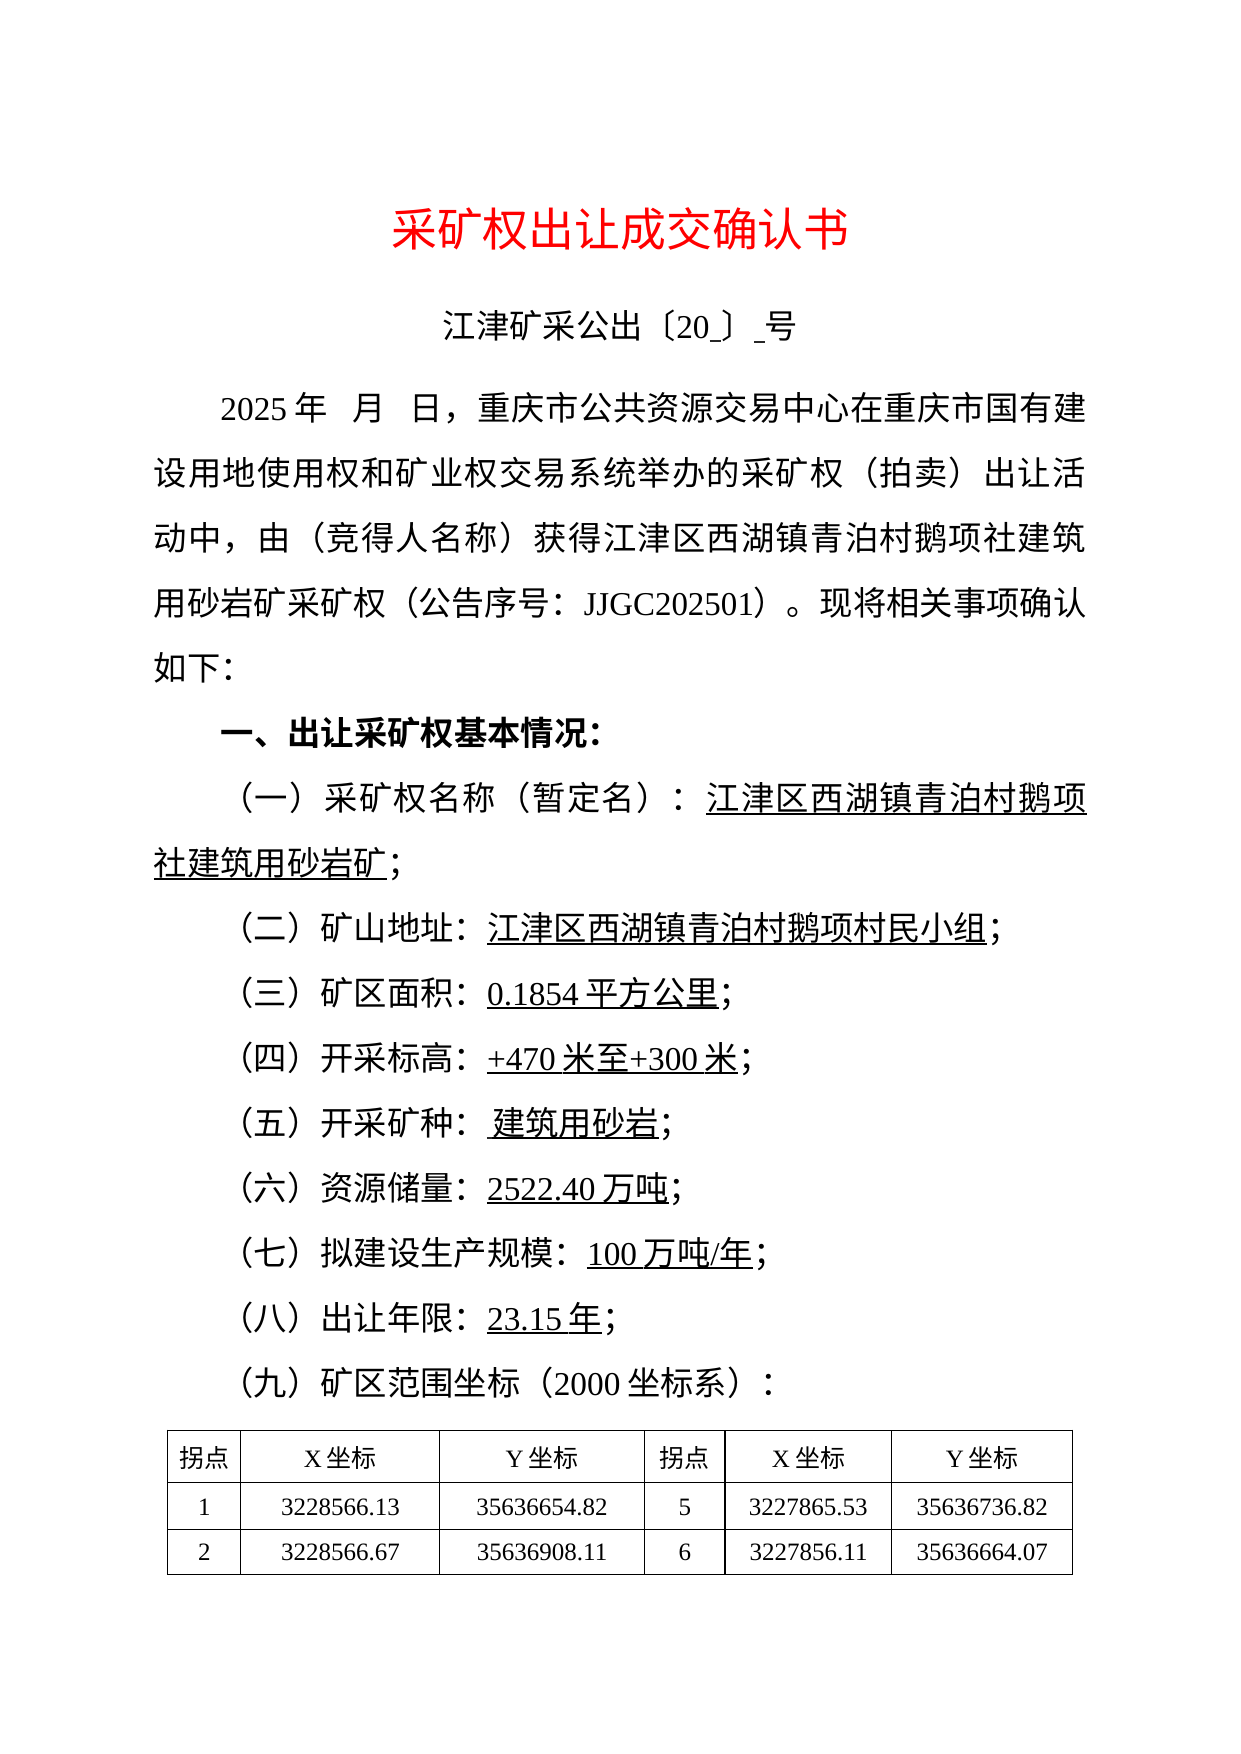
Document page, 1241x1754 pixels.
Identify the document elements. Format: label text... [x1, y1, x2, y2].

table_header 拐点 [168, 1431, 240, 1482]
text （九）矿区范围坐标（2000坐标系）： [153, 1348, 1087, 1413]
text （二）矿山地址：江津区西湖镇青泊村鹅项村民小组； [153, 893, 1087, 958]
text 2025年 月 日，重庆市公共资源交易中心在重庆市国有建设用地使用权和矿业权交易系统举办的采矿权（拍卖）出让活动中，由（竞得人名称）获得江津区西湖镇青泊村鹅项社建筑用砂岩矿采矿权（公告序号：JJGC202501）。现将相关事项确认如下： [153, 373, 1087, 698]
table_cell 3227856.11 [726, 1530, 891, 1573]
table_cell 35636664.07 [892, 1530, 1072, 1573]
table_header Y坐标 [440, 1431, 644, 1482]
table_header Y坐标 [892, 1431, 1072, 1482]
text （八）出让年限：23.15年； [153, 1283, 1087, 1348]
text （五）开采矿种： 建筑用砂岩； [153, 1088, 1087, 1153]
table_header 拐点 [645, 1431, 724, 1482]
table_cell 1 [168, 1483, 240, 1529]
text （四）开采标高：+470米至+300米； [153, 1023, 1087, 1088]
table_cell 2 [168, 1530, 240, 1573]
text （一）采矿权名称（暂定名）：江津区西湖镇青泊村鹅项社建筑用砂岩矿； [153, 763, 1087, 893]
table_cell 3228566.13 [241, 1483, 439, 1529]
text （七）拟建设生产规模：100万吨/年； [153, 1218, 1087, 1283]
table_header X坐标 [726, 1431, 891, 1482]
text 采矿权出让成交确认书 [153, 178, 1087, 276]
table_cell 5 [645, 1483, 724, 1529]
table_cell 35636654.82 [440, 1483, 644, 1529]
table_cell 35636908.11 [440, 1530, 644, 1573]
text （三）矿区面积：0.1854平方公里； [153, 958, 1087, 1023]
table_header X坐标 [241, 1431, 439, 1482]
table_cell 6 [645, 1530, 724, 1573]
table_cell 3227865.53 [726, 1483, 891, 1529]
table_cell 35636736.82 [892, 1483, 1072, 1529]
text 一、出让采矿权基本情况： [153, 698, 1087, 763]
table_cell 3228566.67 [241, 1530, 439, 1573]
text （六）资源储量：2522.40万吨； [153, 1153, 1087, 1218]
text 江津矿采公出〔20 〕 号 [153, 292, 1087, 357]
